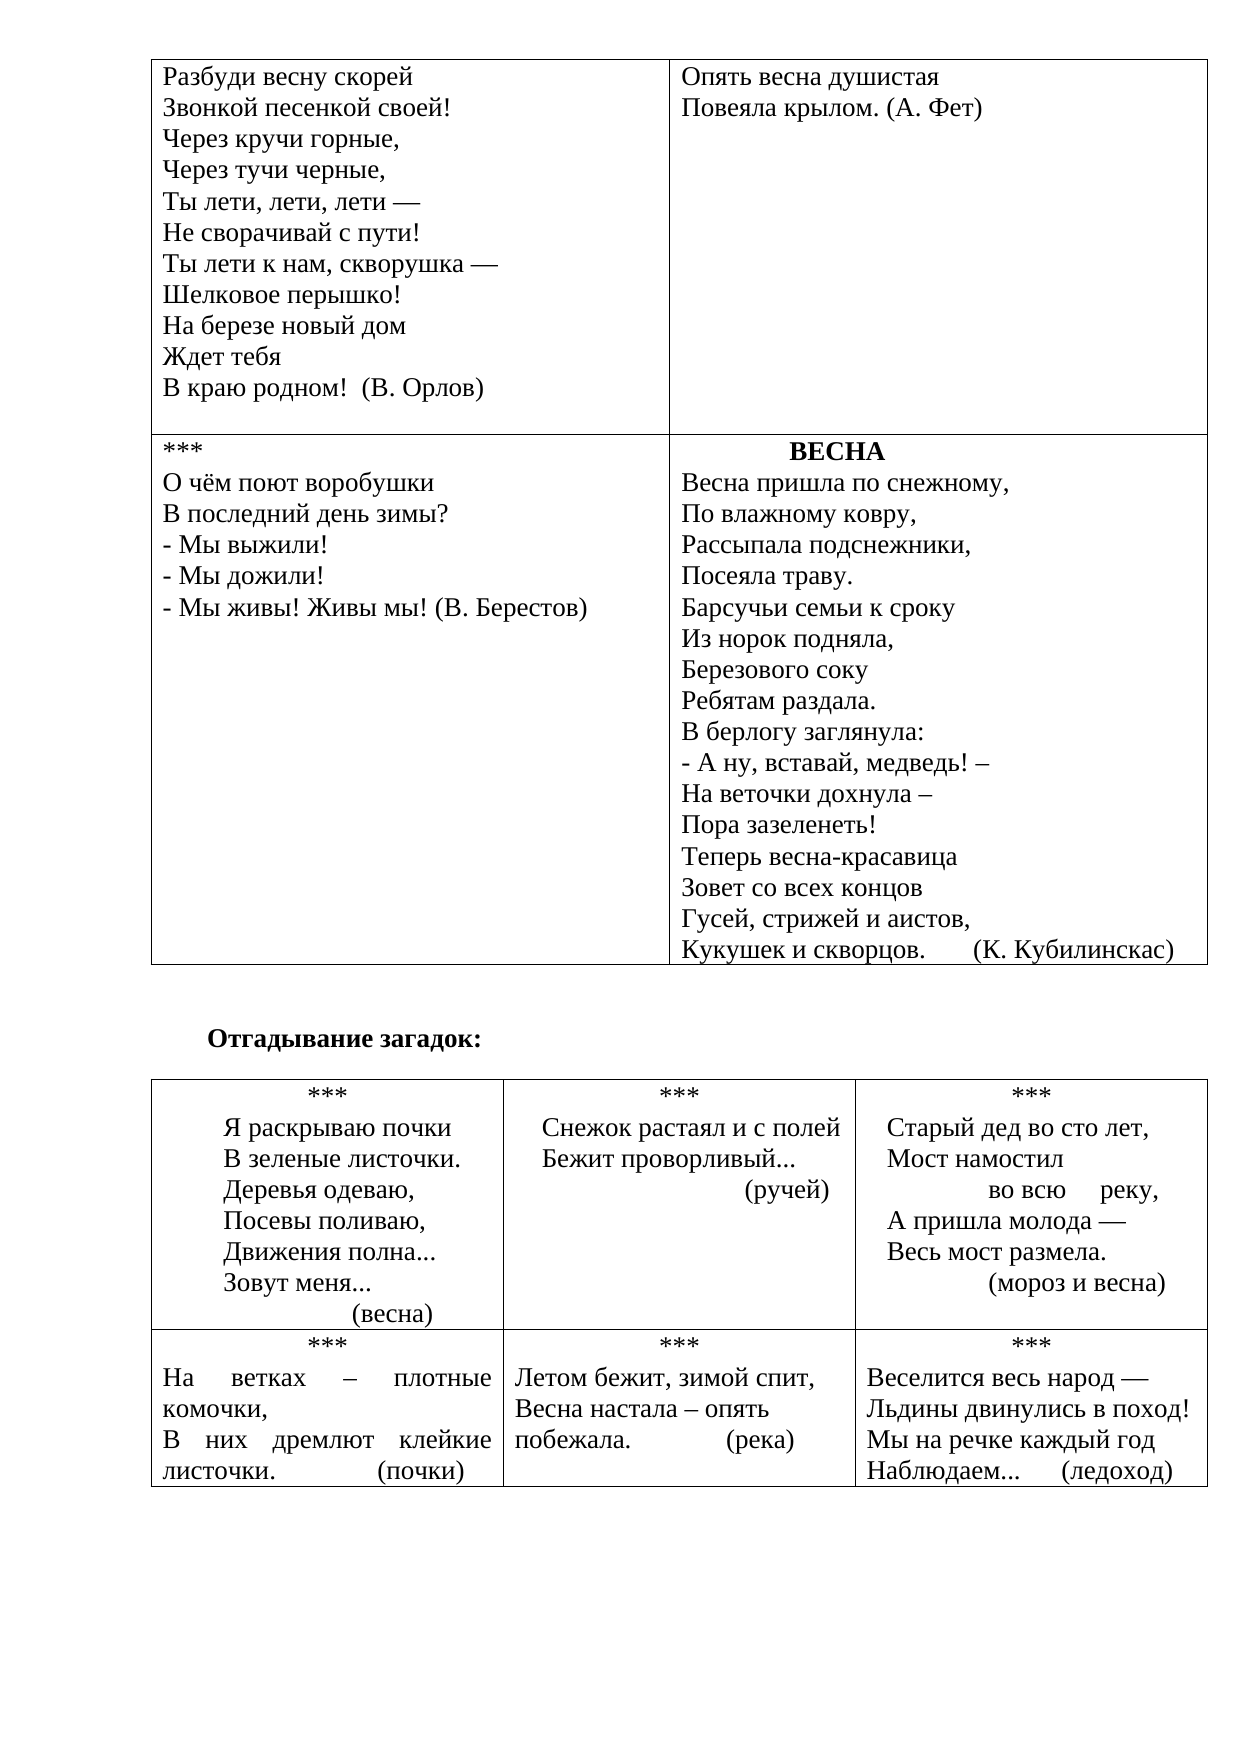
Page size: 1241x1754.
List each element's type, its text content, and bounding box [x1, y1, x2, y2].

table_cell ВЕСНА Весна пришла по снежному, По влажному ковру, Рассыпала подснежники, Посеяла траву. Барсучьи семьи к сроку Из норок подняла, Березового соку Ребятам раздала. В берлогу заглянула: - А ну, вставай, медведь! – На веточки дохнула – Пора зазеленеть! Теперь весна-красавица Зовет со всех концов Гусей, стрижей и аистов, Кукушек и скворцов. (К. Кубилинскас) [670, 435, 1207, 964]
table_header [670, 60, 1207, 434]
table_header *** Я раскрываю почки В зеленые листочки. Деревья одеваю, Посевы поливаю, Движения полна... Зовут меня... (весна) [152, 1080, 503, 1329]
text Отгадывание загадок: [162, 1022, 1196, 1053]
table_header *** Снежок растаял и с полей Бежит проворливый... (ручей) [504, 1080, 855, 1329]
table_cell *** О чём поют воробушки В последний день зимы? - Мы выжили! - Мы дожили! - Мы живы! Живы мы! (В. Берестов) [152, 435, 669, 964]
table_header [152, 60, 669, 434]
table_cell *** На ветках – плотные комочки, В них дремлют клейкие листочки. (почки) [152, 1330, 503, 1486]
table_cell *** Летом бежит, зимой спит, Весна настала – опять побежала. (река) [504, 1330, 855, 1486]
table_header *** Старый дед во сто лет, Мост намостил во всю реку, А пришла молода — Весь мост размела. (мороз и весна) [856, 1080, 1207, 1329]
table_cell *** Веселится весь народ — Льдины двинулись в поход! Мы на речке каждый год Наблюдаем... (ледоход) [856, 1330, 1207, 1486]
